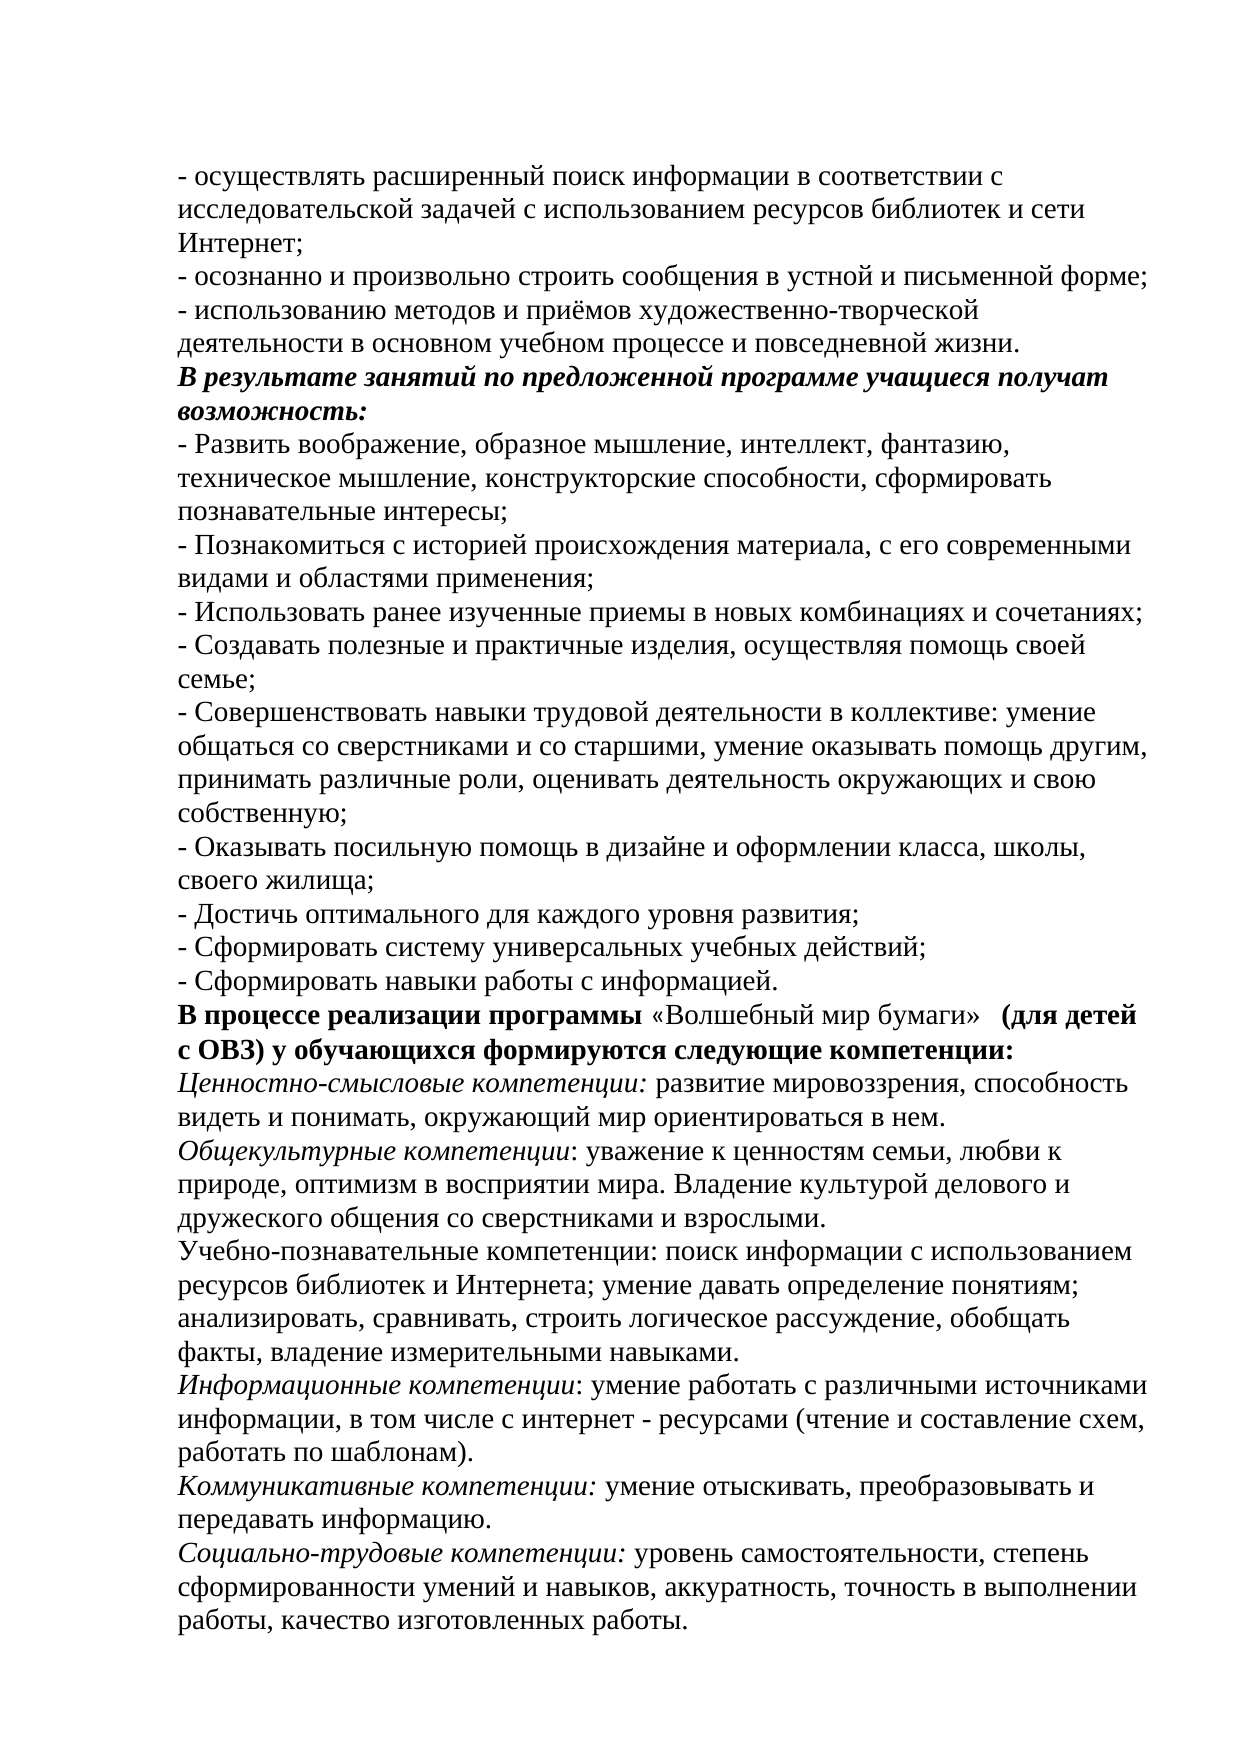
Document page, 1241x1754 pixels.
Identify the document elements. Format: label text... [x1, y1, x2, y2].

text - Сформировать систему универсальных учебных действий; [177, 929, 1152, 963]
text - Использовать ранее изученные приемы в новых комбинациях и сочетаниях; [177, 594, 1152, 627]
text - Сформировать навыки работы с информацией. [177, 963, 1152, 996]
text - Достичь оптимального для каждого уровня развития; [177, 896, 1152, 929]
text - Совершенствовать навыки трудовой деятельности в коллективе: умение общаться со сверстниками и со старшими, умение оказывать помощь другим, принимать различные роли, оценивать деятельность окружающих и свою собственную; [177, 694, 1152, 829]
text - осуществлять расширенный поиск информации в соответствии с исследовательской задачей с использованием ресурсов библиотек и сети Интернет; [177, 158, 1152, 258]
text В результате занятий по предложенной программе учащиеся получат возможность: [177, 359, 1152, 426]
text - Познакомиться с историей происхождения материала, с его современными видами и областями применения; [177, 527, 1152, 594]
text Информационные компетенции: умение работать с различными источниками информации, в том числе с интернет - ресурсами (чтение и составление схем, работать по шаблонам). [177, 1367, 1152, 1468]
text В процессе реализации программы «Волшебный мир бумаги» (для детей с ОВЗ) у обучающихся формируются следующие компетенции: [177, 996, 1152, 1066]
text Учебно-познавательные компетенции: поиск информации с использованием ресурсов библиотек и Интернета; умение давать определение понятиям; анализировать, сравнивать, строить логическое рассуждение, обобщать факты, владение измерительными навыками. [177, 1233, 1152, 1367]
text Коммуникативные компетенции: умение отыскивать, преобразовывать и передавать информацию. [177, 1468, 1152, 1535]
text - Развить воображение, образное мышление, интеллект, фантазию, техническое мышление, конструкторские способности, сформировать познавательные интересы; [177, 426, 1152, 527]
text - Создавать полезные и практичные изделия, осуществляя помощь своей семье; [177, 627, 1152, 694]
text Ценностно-смысловые компетенции: развитие мировоззрения, способность видеть и понимать, окружающий мир ориентироваться в нем. [177, 1066, 1152, 1133]
text - использованию методов и приёмов художественно-творческой деятельности в основном учебном процессе и повседневной жизни. [177, 292, 1152, 359]
text Социально-трудовые компетенции: уровень самостоятельности, степень сформированности умений и навыков, аккуратность, точность в выполнении работы, качество изготовленных работы. [177, 1535, 1152, 1636]
text Общекультурные компетенции: уважение к ценностям семьи, любви к природе, оптимизм в восприятии мира. Владение культурой делового и дружеского общения со сверстниками и взрослыми. [177, 1133, 1152, 1233]
text - осознанно и произвольно строить сообщения в устной и письменной форме; [177, 258, 1152, 292]
text - Оказывать посильную помощь в дизайне и оформлении класса, школы, своего жилища; [177, 829, 1152, 896]
